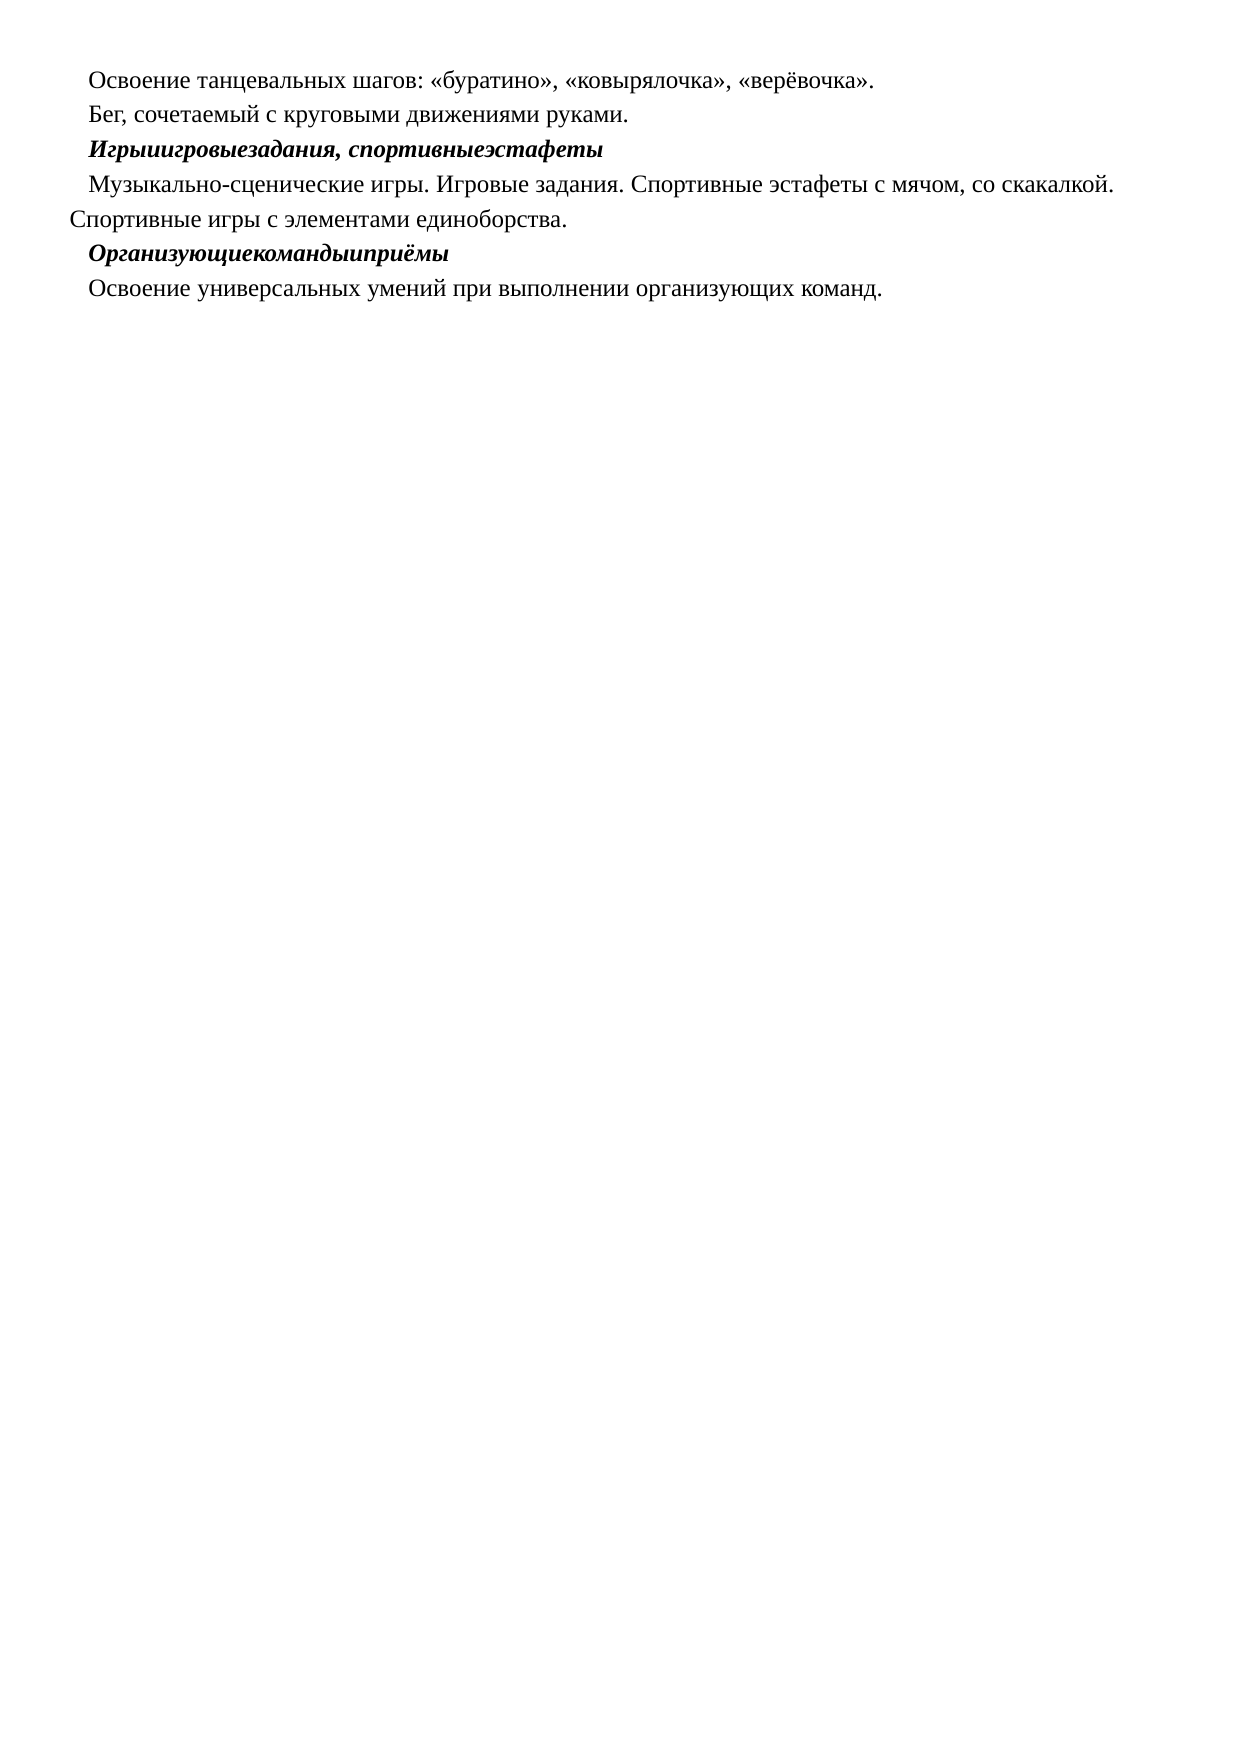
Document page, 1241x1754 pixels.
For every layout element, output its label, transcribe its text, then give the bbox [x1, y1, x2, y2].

text Освоение танцевальных шагов: «буратино», «ковырялочка», «верёвочка». Бег, сочетаемый с круговыми движениями руками. [88, 65, 883, 128]
text Музыкально-сценические игры. Игровые задания. Спортивные эстафеты с мячом, со скакалкой. Спортивные игры с элементами единоборства. [69, 169, 1120, 232]
list Игрыиигровыезадания, спортивныеэстафеты [88, 134, 1184, 163]
text Освоение универсальных умений при выполнении организующих команд. [88, 273, 1184, 302]
list Организующиекомандыиприёмы [88, 238, 1184, 267]
